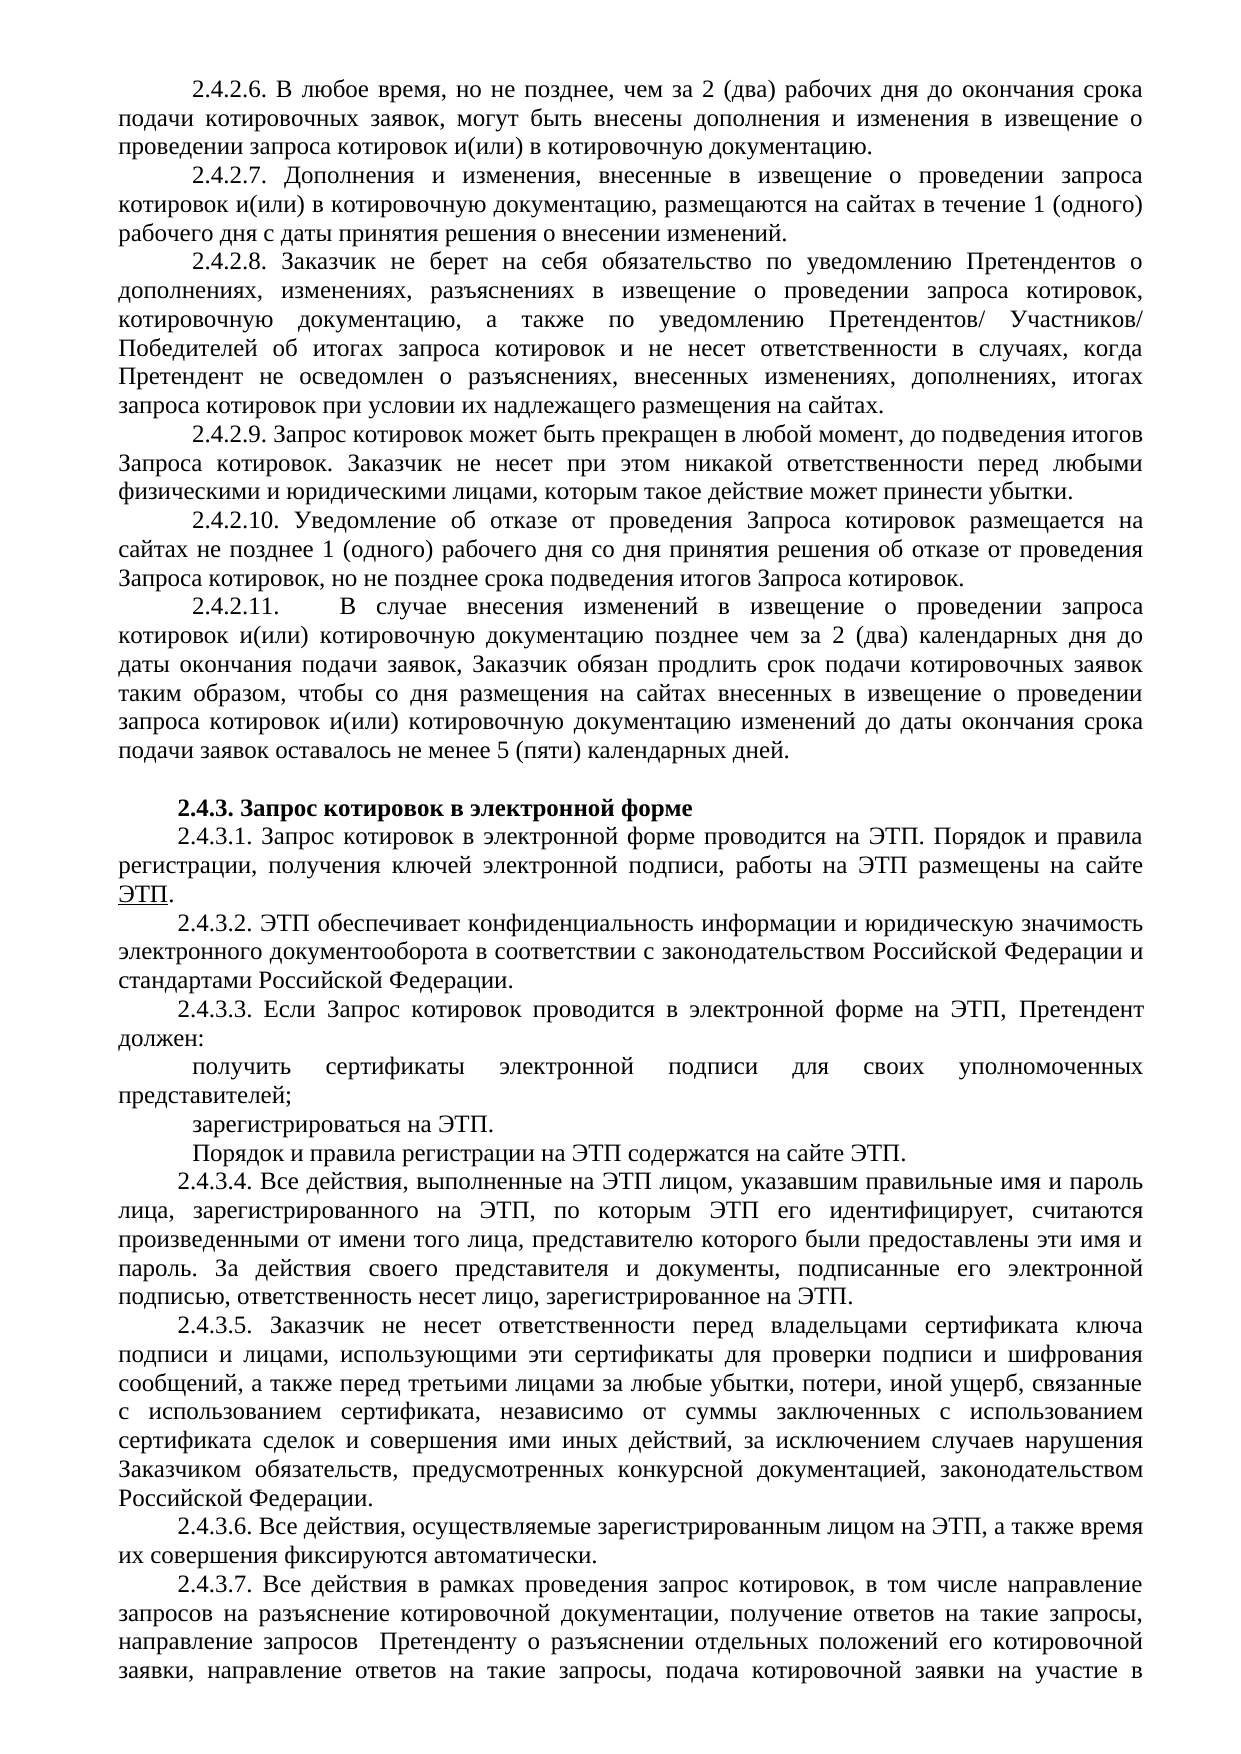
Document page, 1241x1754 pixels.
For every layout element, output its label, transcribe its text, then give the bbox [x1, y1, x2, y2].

text 2.4.3.4. Все действия, выполненные на ЭТП лицом, указавшим правильные имя и пароль лица, зарегистрированного на ЭТП, по которым ЭТП его идентифицирует, считаются произведенными от имени того лица, представителю которого были предоставлены эти имя и пароль. За действия своего представителя и документы, подписанные его электронной подписью, ответственность несет лицо, зарегистрированное на ЭТП. [118, 1166, 1144, 1310]
subtitle 2.4.3. Запрос котировок в электронной форме [177, 793, 1144, 821]
text Порядок и правила регистрации на ЭТП содержатся на сайте ЭТП. [118, 1138, 1144, 1166]
text зарегистрироваться на ЭТП. [118, 1109, 1144, 1138]
text 2.4.2.8. Заказчик не берет на себя обязательство по уведомлению Претендентов о дополнениях, изменениях, разъяснениях в извещение о проведении запроса котировок, котировочную документацию, а также по уведомлению Претендентов/ Участников/ Победителей об итогах запроса котировок и не несет ответственности в случаях, когда Претендент не осведомлен о разъяснениях, внесенных изменениях, дополнениях, итогах запроса котировок при условии их надлежащего размещения на сайтах. [118, 246, 1144, 419]
text 2.4.3.3. Если Запрос котировок проводится в электронной форме на ЭТП, Претендент должен: [118, 994, 1144, 1051]
text 2.4.2.9. Запрос котировок может быть прекращен в любой момент, до подведения итогов Запроса котировок. Заказчик не несет при этом никакой ответственности перед любыми физическими и юридическими лицами, которым такое действие может принести убытки. [118, 419, 1144, 505]
text 2.4.3.2. ЭТП обеспечивает конфиденциальность информации и юридическую значимость электронного документооборота в соответствии с законодательством Российской Федерации и стандартами Российской Федерации. [118, 908, 1144, 994]
text 2.4.2.6. В любое время, но не позднее, чем за 2 (два) рабочих дня до окончания срока подачи котировочных заявок, могут быть внесены дополнения и изменения в извещение о проведении запроса котировок и(или) в котировочную документацию. [118, 74, 1144, 160]
text получить сертификаты электронной подписи для своих уполномоченных представителей; [118, 1051, 1144, 1109]
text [118, 1569, 1144, 1684]
text 2.4.2.10. Уведомление об отказе от проведения Запроса котировок размещается на сайтах не позднее 1 (одного) рабочего дня со дня принятия решения об отказе от проведения Запроса котировок, но не позднее срока подведения итогов Запроса котировок. [118, 505, 1144, 591]
text 2.4.3.5. Заказчик не несет ответственности перед владельцами сертификата ключа подписи и лицами, использующими эти сертификаты для проверки подписи и шифрования сообщений, а также перед третьими лицами за любые убытки, потери, иной ущерб, связанные с использованием сертификата, независимо от суммы заключенных с использованием сертификата сделок и совершения ими иных действий, за исключением случаев нарушения Заказчиком обязательств, предусмотренных конкурсной документацией, законодательством Российской Федерации. [118, 1310, 1144, 1511]
text 2.4.3.6. Все действия, осуществляемые зарегистрированным лицом на ЭТП, а также время их совершения фиксируются автоматически. [118, 1511, 1144, 1569]
text 2.4.2.7. Дополнения и изменения, внесенные в извещение о проведении запроса котировок и(или) в котировочную документацию, размещаются на сайтах в течение 1 (одного) рабочего дня с даты принятия решения о внесении изменений. [118, 160, 1144, 246]
text 2.4.3.1. Запрос котировок в электронной форме проводится на ЭТП. Порядок и правила регистрации, получения ключей электронной подписи, работы на ЭТП размещены на сайте ЭТП. [118, 821, 1144, 908]
text 2.4.2.11. В случае внесения изменений в извещение о проведении запроса котировок и(или) котировочную документацию позднее чем за 2 (два) календарных дня до даты окончания подачи заявок, Заказчик обязан продлить срок подачи котировочных заявок таким образом, чтобы со дня размещения на сайтах внесенных в извещение о проведении запроса котировок и(или) котировочную документацию изменений до даты окончания срока подачи заявок оставалось не менее 5 (пяти) календарных дней. [118, 591, 1144, 764]
